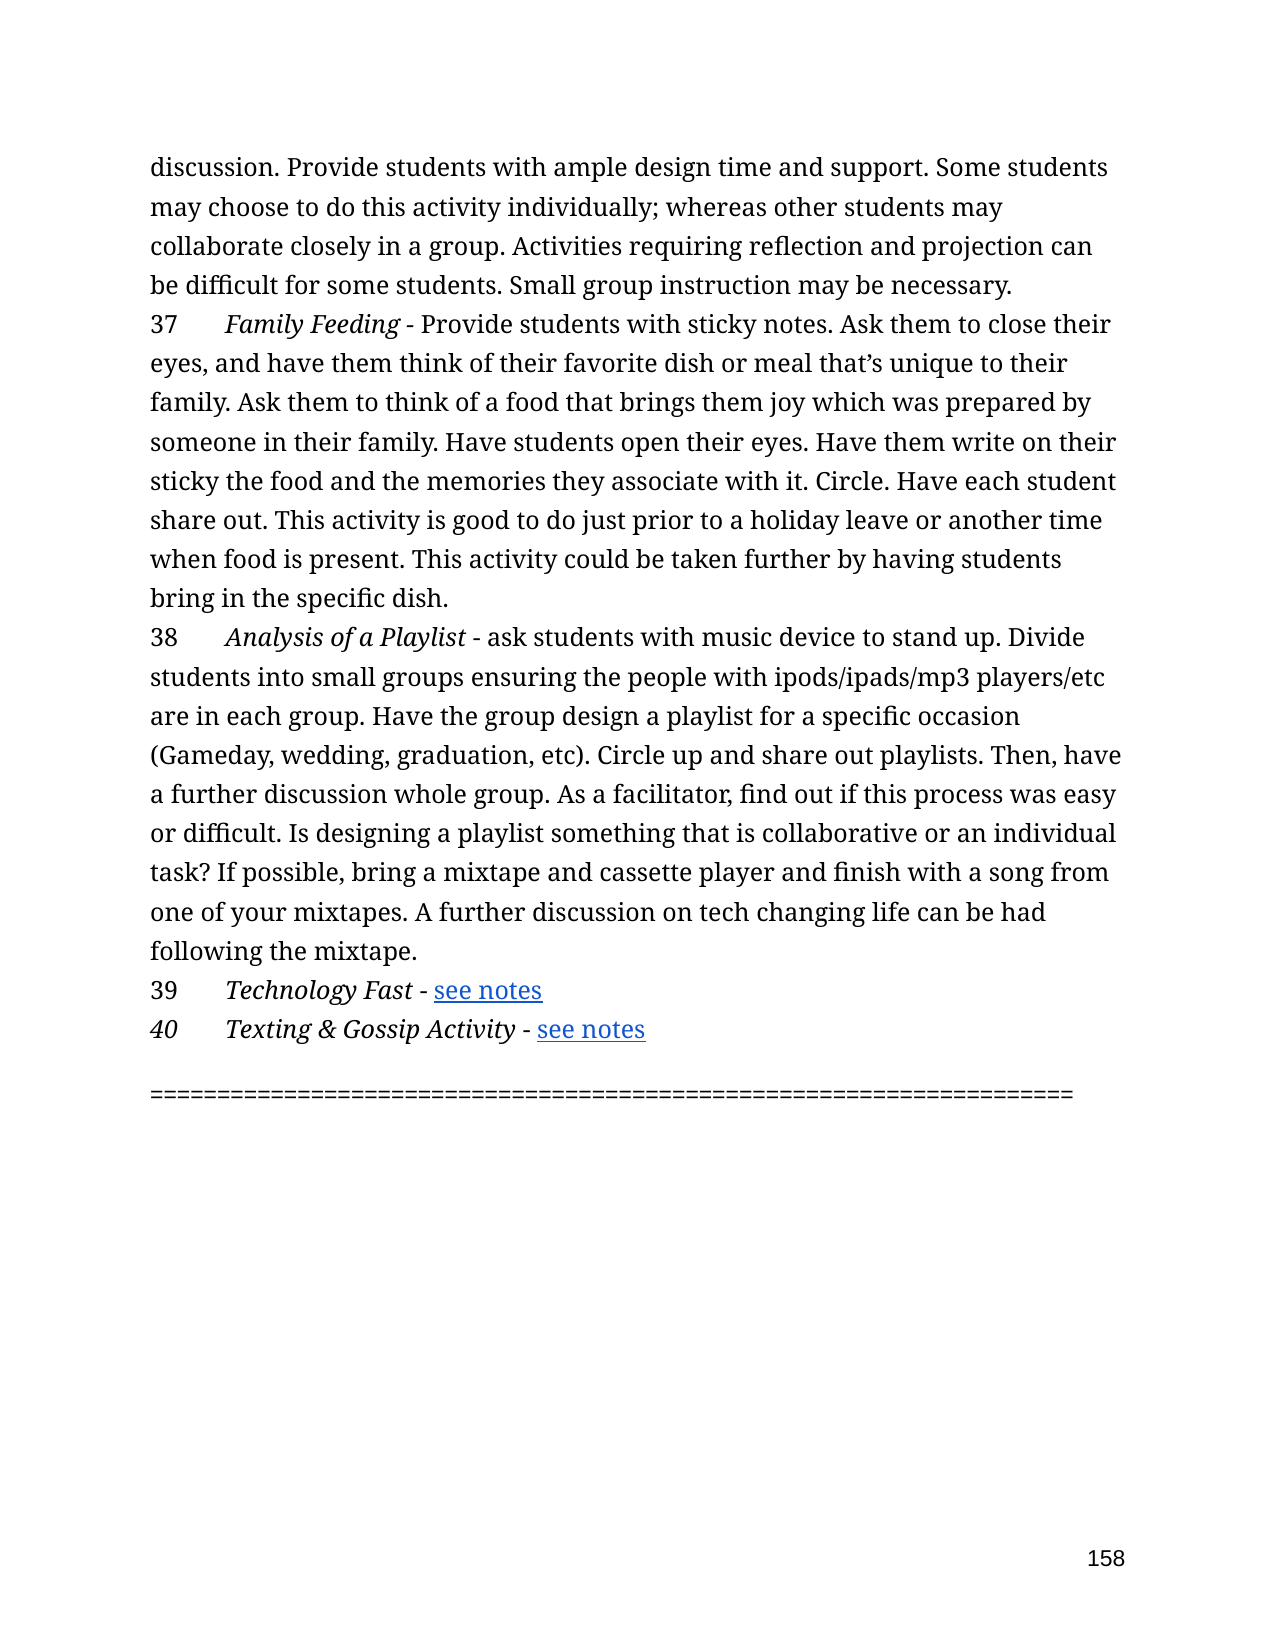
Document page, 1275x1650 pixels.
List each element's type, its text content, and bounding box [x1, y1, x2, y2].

text 39 Technology Fast - see notes [150, 972, 1125, 1007]
text 37 Family Feeding - Provide students with sticky notes. Ask them to close their eyes, and have them think of their favorite dish or meal that’s unique to their family. Ask them to think of a food that brings them joy which was prepared by someone in their family. Have students open their eyes. Have them write on their sticky the food and the memories they associate with it. Circle. Have each student share out. This activity is good to do just prior to a holiday leave or another time when food is present. This activity could be taken further by having students bring in the specific dish. [150, 307, 1125, 615]
text 38 Analysis of a Playlist - ask students with music device to stand up. Divide students into small groups ensuring the people with ipods/ipads/mp3 players/etc are in each group. Have the group design a playlist for a specific occasion (Gameday, wedding, graduation, etc). Circle up and share out playlists. Then, have a further discussion whole group. As a facilitator, find out if this process was easy or difficult. Is designing a playlist something that is collaborative or an individual task? If possible, bring a mixtape and cassette player and finish with a song from one of your mixtapes. A further discussion on tech changing life can be had following the mixtape. [150, 620, 1125, 967]
text ===================================================================== [150, 1081, 1125, 1107]
text 40 Texting & Gossip Activity - see notes [150, 1012, 1125, 1046]
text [150, 150, 1125, 302]
